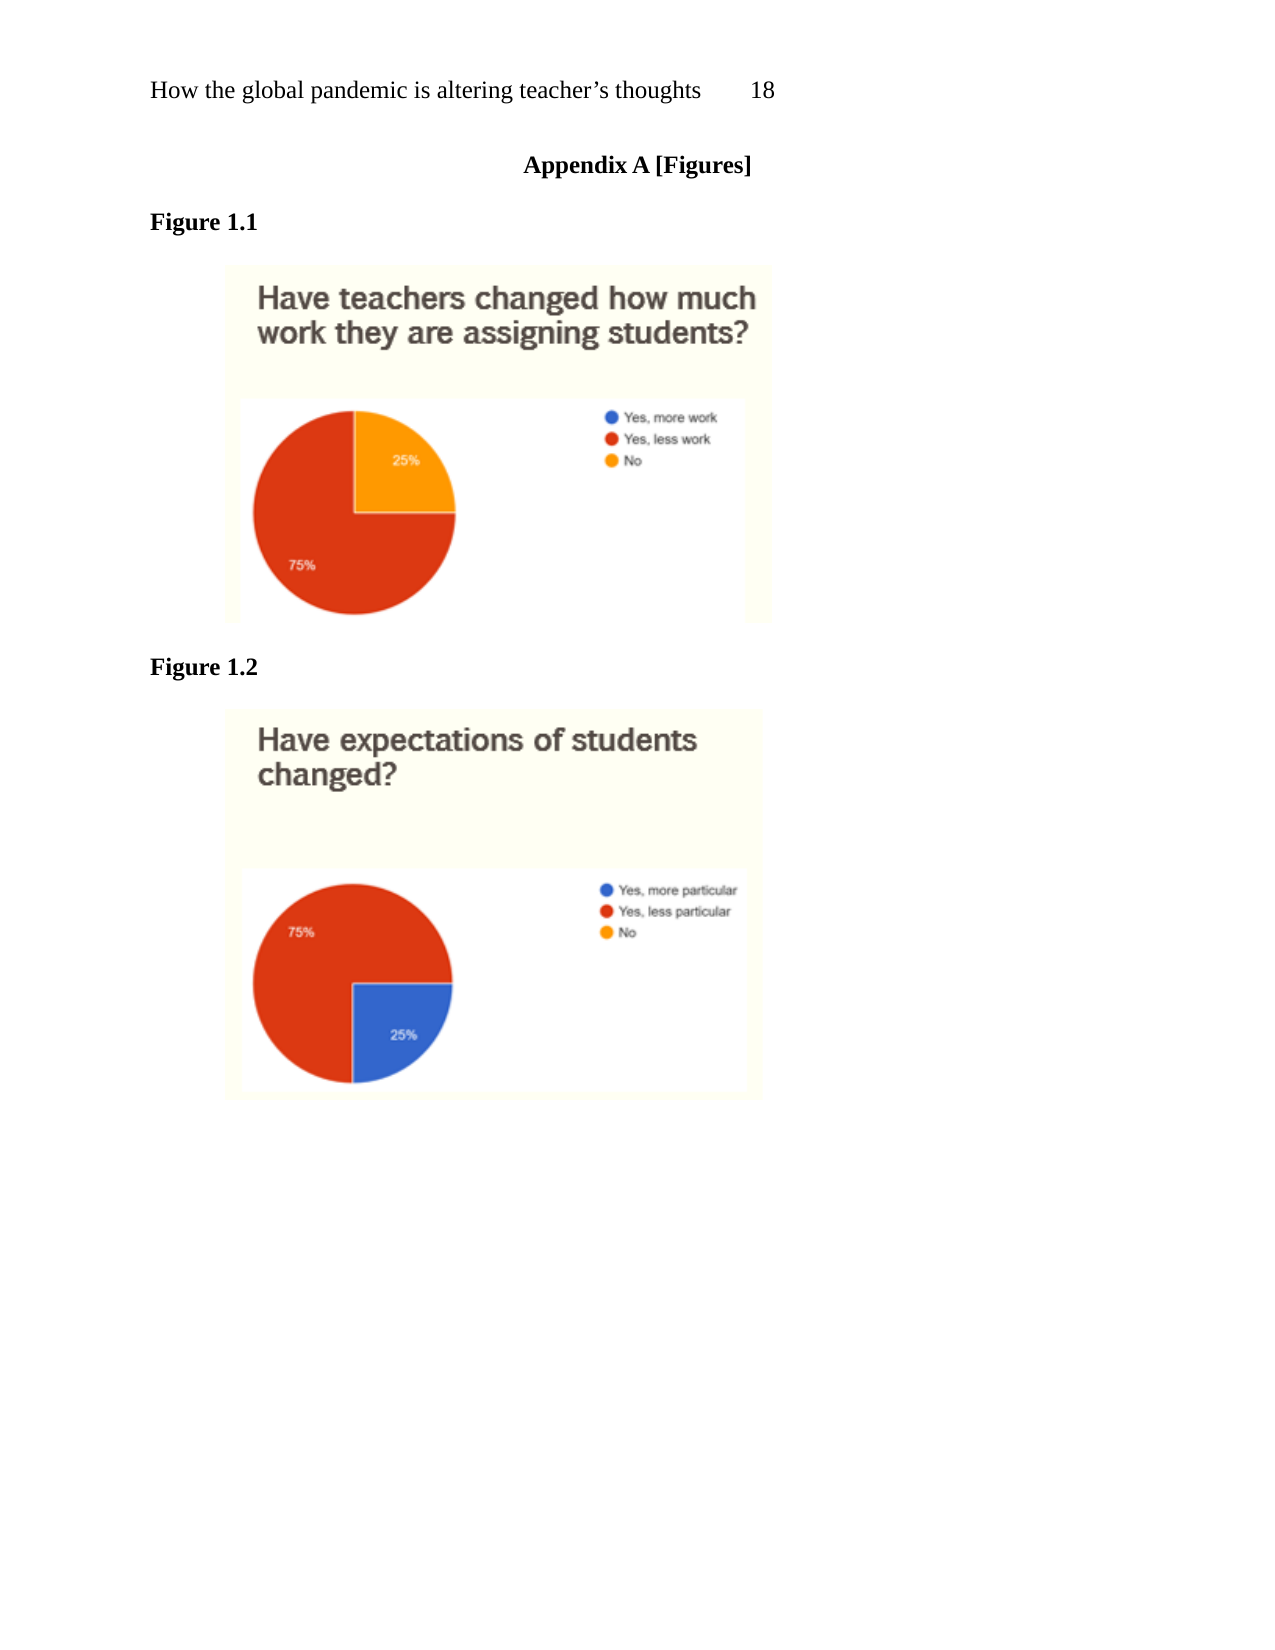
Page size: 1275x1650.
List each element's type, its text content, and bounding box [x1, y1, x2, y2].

picture [225, 709, 763, 1100]
subtitle Figure 1.1 [150, 207, 1125, 236]
subtitle Figure 1.2 [150, 652, 1125, 680]
picture [225, 265, 772, 623]
subtitle Appendix A [Figures] [150, 150, 1125, 179]
